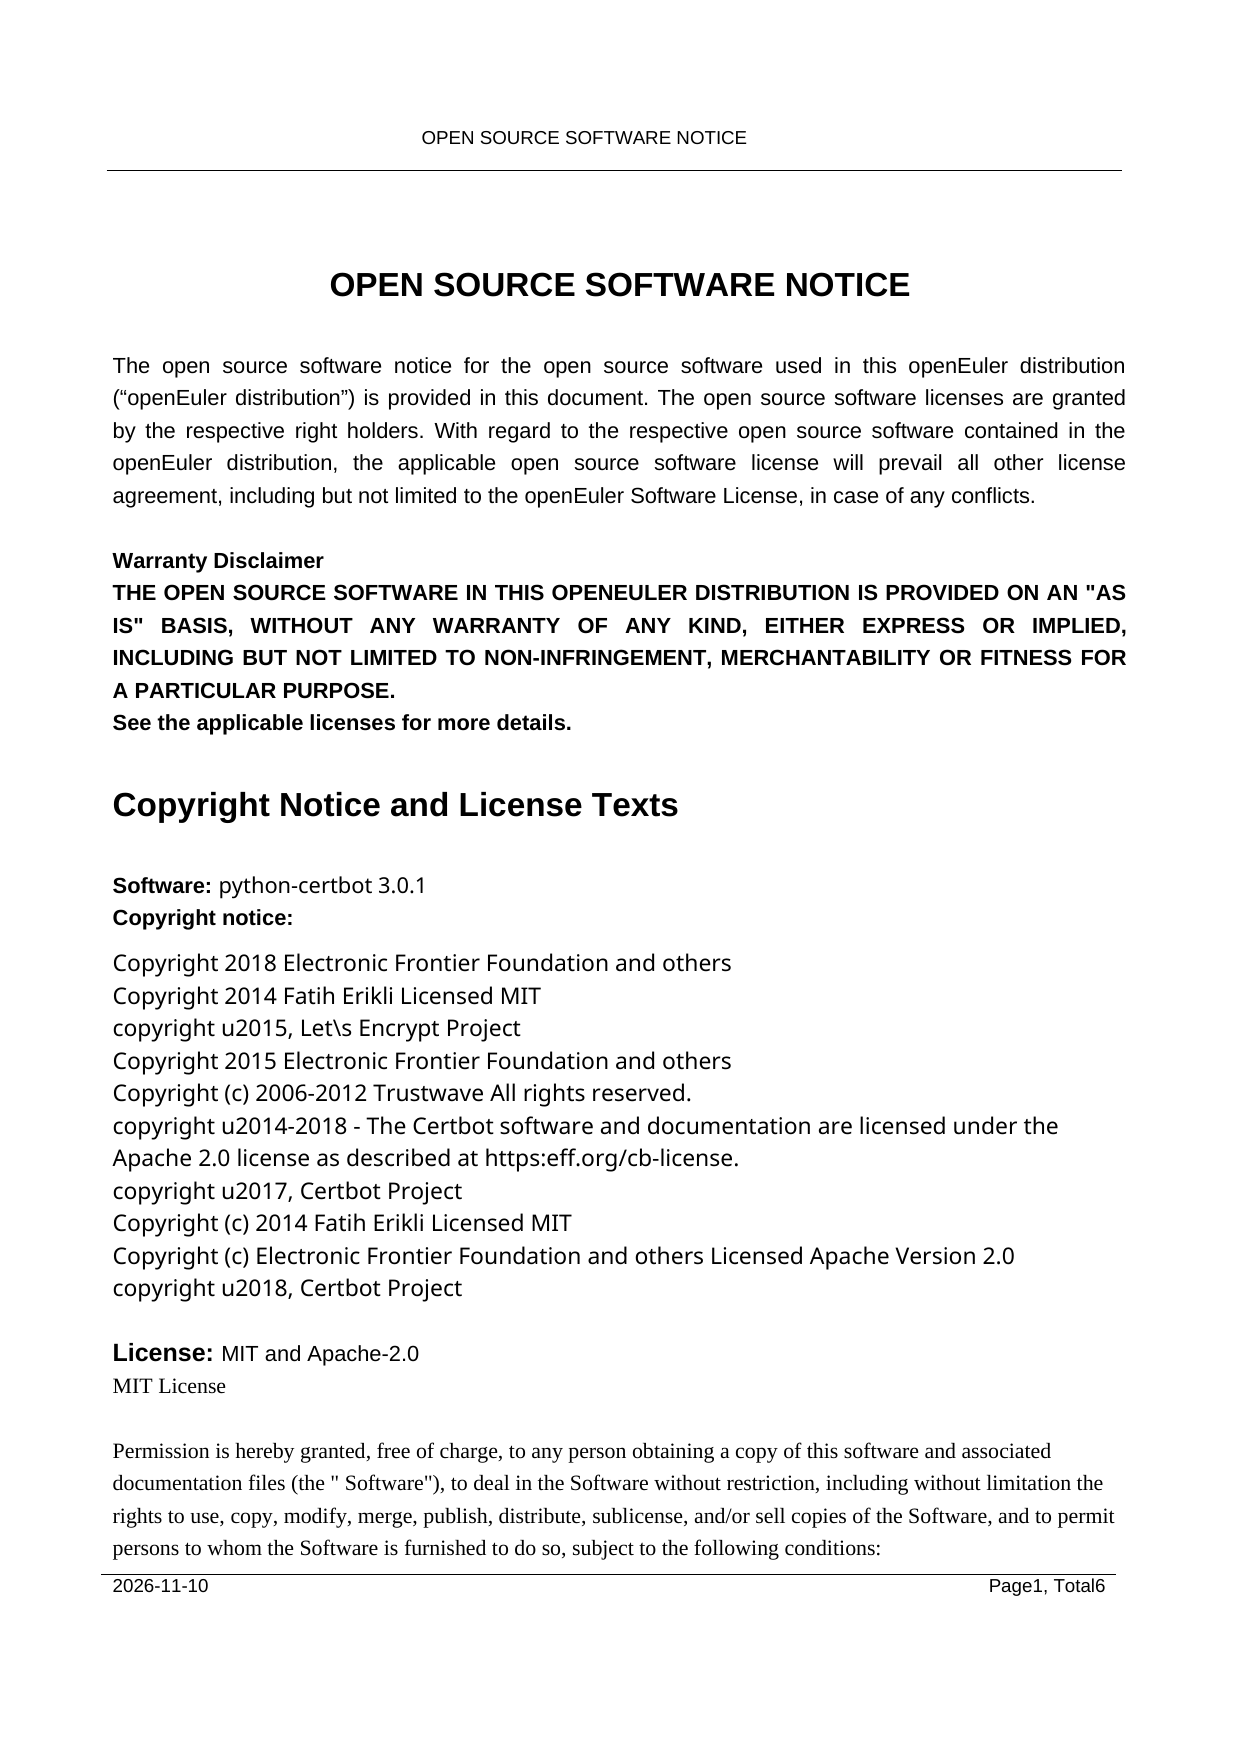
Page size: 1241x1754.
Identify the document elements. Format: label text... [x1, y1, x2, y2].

text License: MIT and Apache-2.0 [112, 1337, 1128, 1369]
text Copyright Notice and License Texts [112, 771, 1128, 836]
title Software: python-certbot 3.0.1 [112, 869, 1128, 901]
text The open source software notice for the open source software used in this openEuler distribution (“openEuler distribution”) is provided in this document. The open source software licenses are granted by the respective right holders. With regard to the respective open source software contained in the openEuler distribution, the applicable open source software license will prevail all other license agreement, including but not limited to the openEuler Software License, in case of any conflicts. [112, 349, 1128, 511]
text THE OPEN SOURCE SOFTWARE IN THIS OPENEULER DISTRIBUTION IS PROVIDED ON AN "AS IS" BASIS, WITHOUT ANY WARRANTY OF ANY KIND, EITHER EXPRESS OR IMPLIED, INCLUDING BUT NOT LIMITED TO NON-INFRINGEMENT, MERCHANTABILITY OR FITNESS FOR A PARTICULAR PURPOSE. See the applicable licenses for more details. [112, 576, 1128, 739]
text Copyright notice: [112, 901, 1128, 934]
text OPEN SOURCE SOFTWARE NOTICE [112, 251, 1128, 316]
text Copyright 2018 Electronic Frontier Foundation and others Copyright 2014 Fatih Erikli Licensed MIT copyright u2015, Let\s Encrypt Project Copyright 2015 Electronic Frontier Foundation and others Copyright (c) 2006-2012 Trustwave All rights reserved. copyright u2014-2018 - The Certbot software and documentation are licensed under the Apache 2.0 license as described at https:eff.org/cb-license. copyright u2017, Certbot Project Copyright (c) 2014 Fatih Erikli Licensed MIT Copyright (c) Electronic Frontier Foundation and others Licensed Apache Version 2.0 copyright u2018, Certbot Project [112, 947, 1128, 1337]
text Warranty Disclaimer [112, 544, 1128, 576]
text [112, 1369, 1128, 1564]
